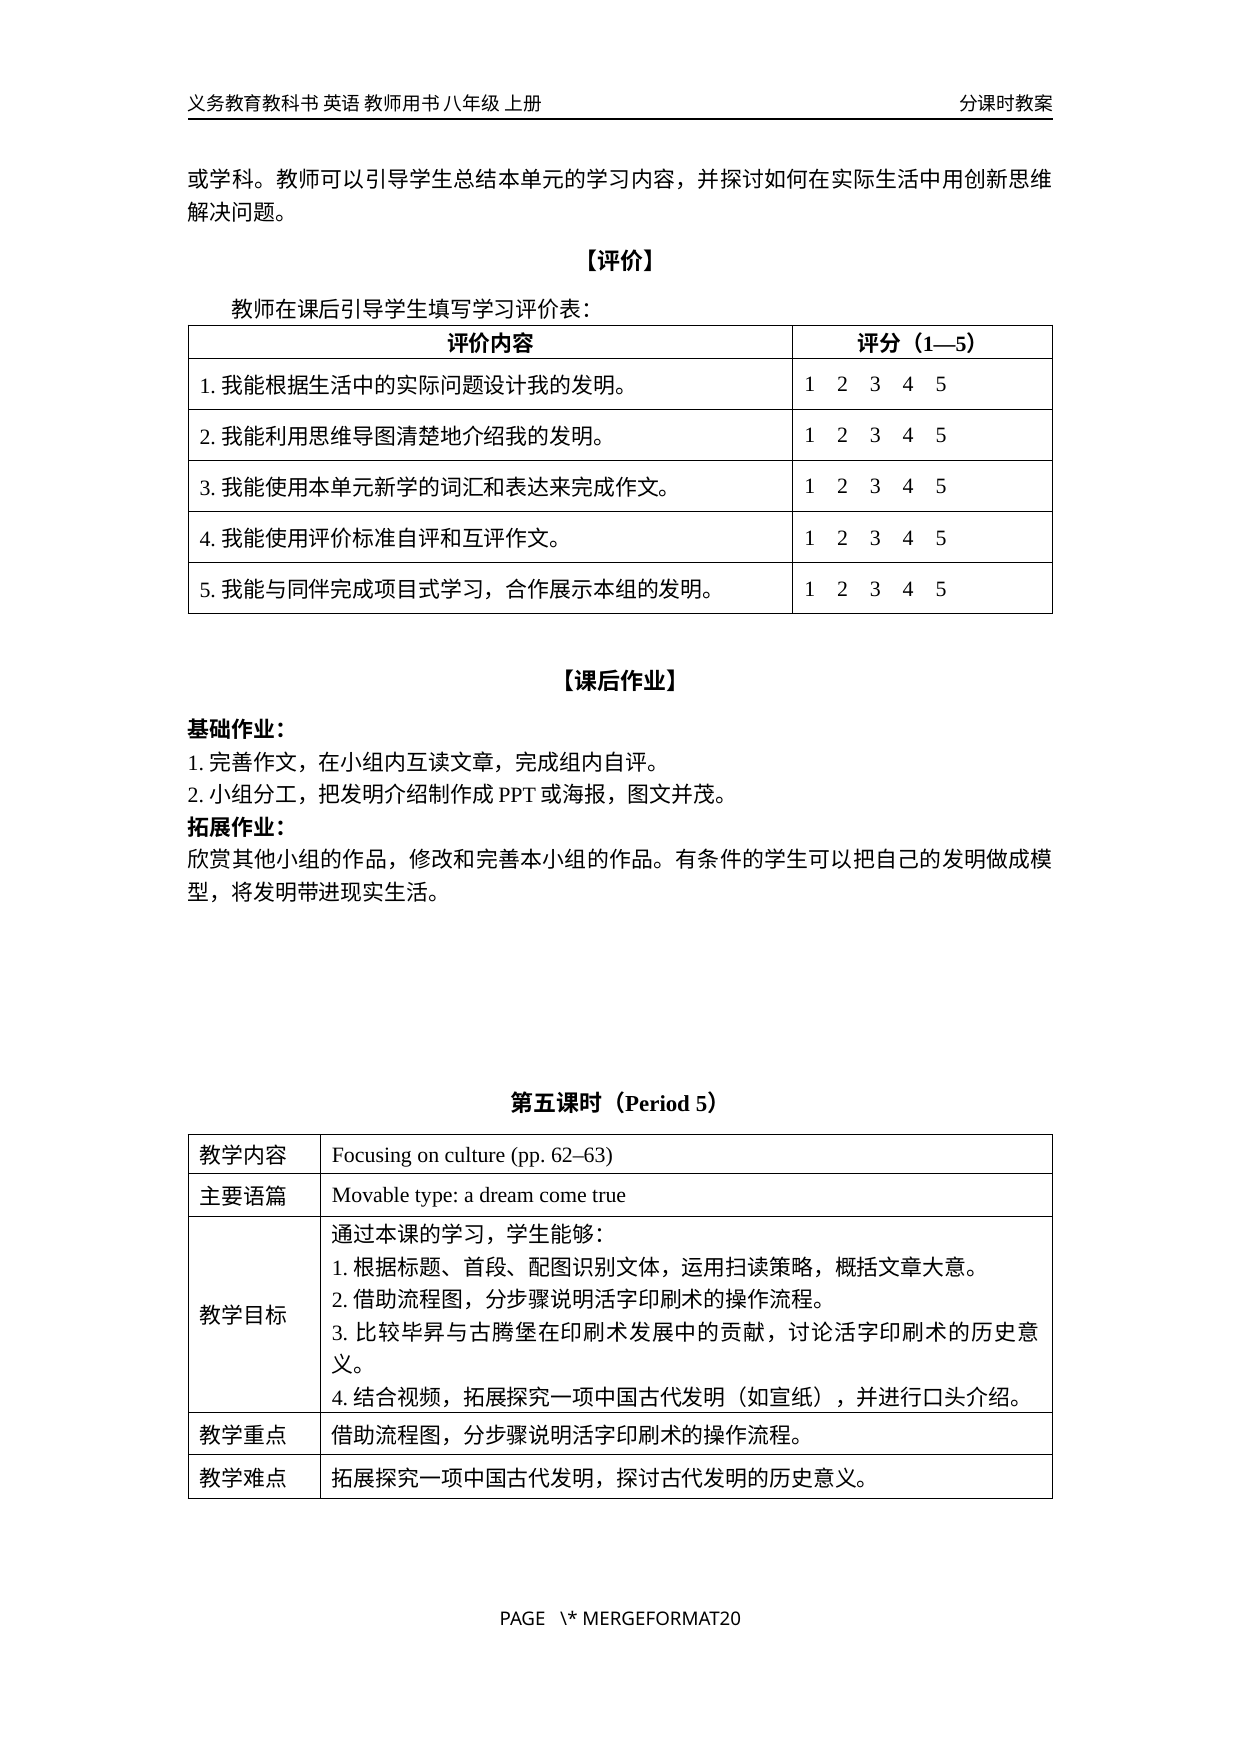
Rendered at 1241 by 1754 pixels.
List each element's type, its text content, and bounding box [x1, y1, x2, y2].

table_cell 1. 我能根据生活中的实际问题设计我的发明。 [189, 359, 792, 409]
table_cell 1 2 3 4 5 [793, 410, 1052, 460]
table_cell 1 2 3 4 5 [793, 461, 1052, 511]
table_cell 1 2 3 4 5 [793, 359, 1052, 409]
table_cell 教学重点 [189, 1413, 320, 1454]
text 欣赏其他小组的作品，修改和完善本小组的作品。有条件的学生可以把自己的发明做成模型，将发明带进现实生活。 [187, 842, 1053, 907]
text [187, 162, 1053, 227]
text 【评价】 [187, 227, 1053, 292]
table_cell 4. 我能使用评价标准自评和互评作文。 [189, 512, 792, 562]
table_header 评分（1—5） [793, 326, 1052, 358]
text 基础作业： [187, 712, 1053, 744]
text 1. 完善作文，在小组内互读文章，完成组内自评。 [187, 744, 1053, 777]
table_cell 1 2 3 4 5 [793, 563, 1052, 613]
table_cell 拓展探究一项中国古代发明，探讨古代发明的历史意义。 [321, 1455, 1052, 1497]
table_cell 1 2 3 4 5 [793, 512, 1052, 562]
table_cell 主要语篇 [189, 1174, 320, 1216]
table_cell 通过本课的学习，学生能够： 1. 根据标题、首段、配图识别文体，运用扫读策略，概括文章大意。 2. 借助流程图，分步骤说明活字印刷术的操作流程。 3. 比较毕昇与古腾堡在印刷术发展中的贡献，讨论活字印刷术的历史意义。 4. 结合视频，拓展探究一项中国古代发明（如宣纸），并进行口头介绍。 [321, 1217, 1052, 1412]
table_cell 2. 我能利用思维导图清楚地介绍我的发明。 [189, 410, 792, 460]
table_header 教学内容 [189, 1135, 320, 1173]
text 2. 小组分工，把发明介绍制作成PPT或海报，图文并茂。 [187, 777, 1053, 809]
table_cell 5. 我能与同伴完成项目式学习，合作展示本组的发明。 [189, 563, 792, 613]
table_header 评价内容 [189, 326, 792, 358]
table_cell 3. 我能使用本单元新学的词汇和表达来完成作文。 [189, 461, 792, 511]
text 【课后作业】 [187, 647, 1053, 712]
text 拓展作业： [187, 809, 1053, 842]
table_header Focusing on culture (pp. 62–63) [321, 1135, 1052, 1173]
table_cell 教学目标 [189, 1217, 320, 1412]
table_cell 教学难点 [189, 1455, 320, 1497]
text 教师在课后引导学生填写学习评价表： [187, 292, 1053, 324]
table_cell Movable type: a dream come true [321, 1174, 1052, 1216]
table_cell 借助流程图，分步骤说明活字印刷术的操作流程。 [321, 1413, 1052, 1454]
text 第五课时（Period 5） [187, 1069, 1053, 1134]
